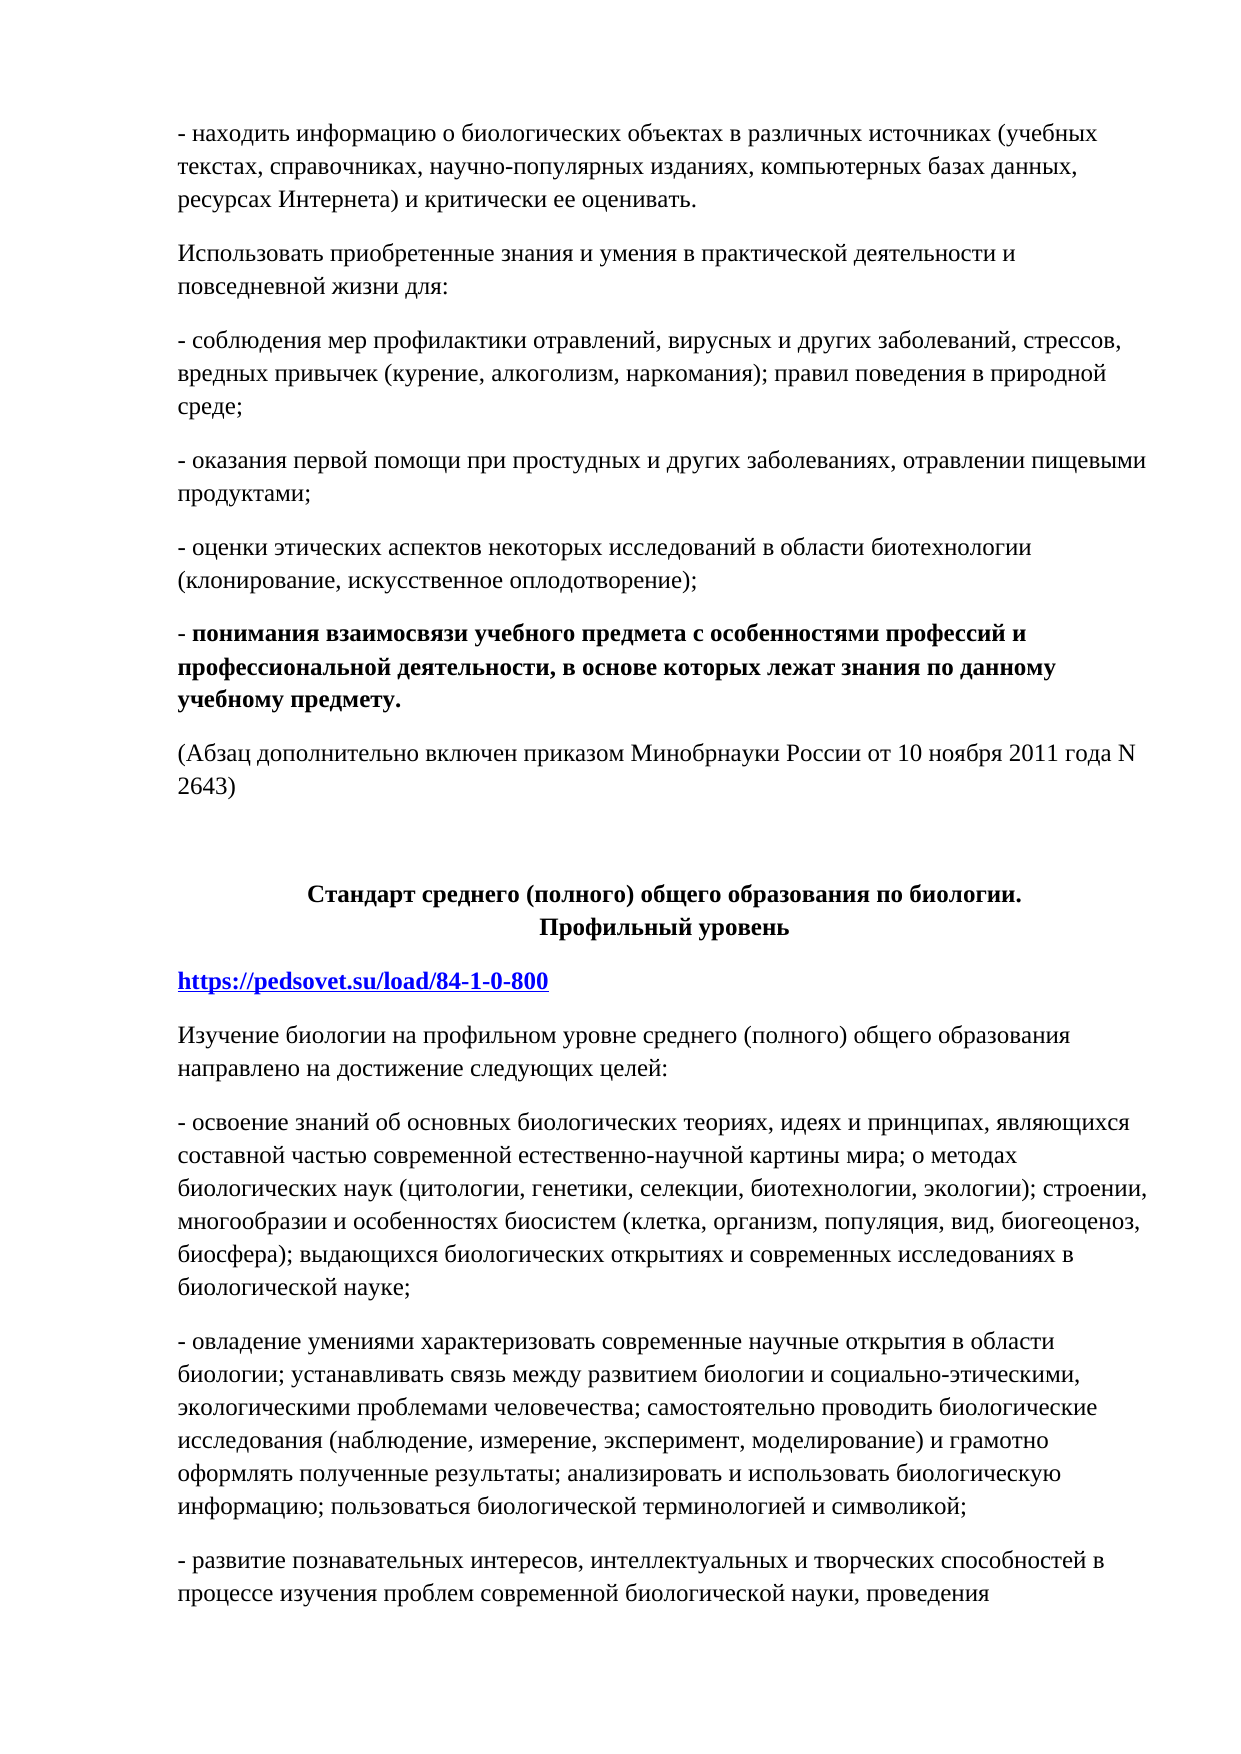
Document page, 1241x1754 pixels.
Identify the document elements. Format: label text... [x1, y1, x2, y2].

text Использовать приобретенные знания и умения в практической деятельности и повседневной жизни для: [177, 238, 1152, 300]
text - освоение знаний об основных биологических теориях, идеях и принципах, являющихся составной частью современной естественно-научной картины мира; о методах биологических наук (цитологии, генетики, селекции, биотехнологии, экологии); строении, многообразии и особенностях биосистем (клетка, организм, популяция, вид, биогеоценоз, биосфера); выдающихся биологических открытиях и современных исследованиях в биологической науке; [177, 1107, 1152, 1301]
text https://pedsovet.su/load/84-1-0-800 [177, 966, 1152, 995]
text Стандарт среднего (полного) общего образования по биологии. Профильный уровень [177, 879, 1152, 941]
text - находить информацию о биологических объектах в различных источниках (учебных текстах, справочниках, научно-популярных изданиях, компьютерных базах данных, ресурсах Интернета) и критически ее оценивать. [177, 118, 1152, 213]
text - овладение умениями характеризовать современные научные открытия в области биологии; устанавливать связь между развитием биологии и социально-этическими, экологическими проблемами человечества; самостоятельно проводить биологические исследования (наблюдение, измерение, эксперимент, моделирование) и грамотно оформлять полученные результаты; анализировать и использовать биологическую информацию; пользоваться биологической терминологией и символикой; [177, 1326, 1152, 1519]
text Изучение биологии на профильном уровне среднего (полного) общего образования направлено на достижение следующих целей: [177, 1020, 1152, 1082]
text (Абзац дополнительно включен приказом Минобрнауки России от 10 ноября 2011 года N 2643) [177, 738, 1152, 800]
text - оценки этических аспектов некоторых исследований в области биотехнологии (клонирование, искусственное оплодотворение); [177, 532, 1152, 593]
text - оказания первой помощи при простудных и других заболеваниях, отравлении пищевыми продуктами; [177, 445, 1152, 507]
text - понимания взаимосвязи учебного предмета с особенностями профессий и профессиональной деятельности, в основе которых лежат знания по данному учебному предмету. [177, 618, 1152, 713]
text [177, 1545, 1152, 1606]
text - соблюдения мер профилактики отравлений, вирусных и других заболеваний, стрессов, вредных привычек (курение, алкоголизм, наркомания); правил поведения в природной среде; [177, 325, 1152, 420]
